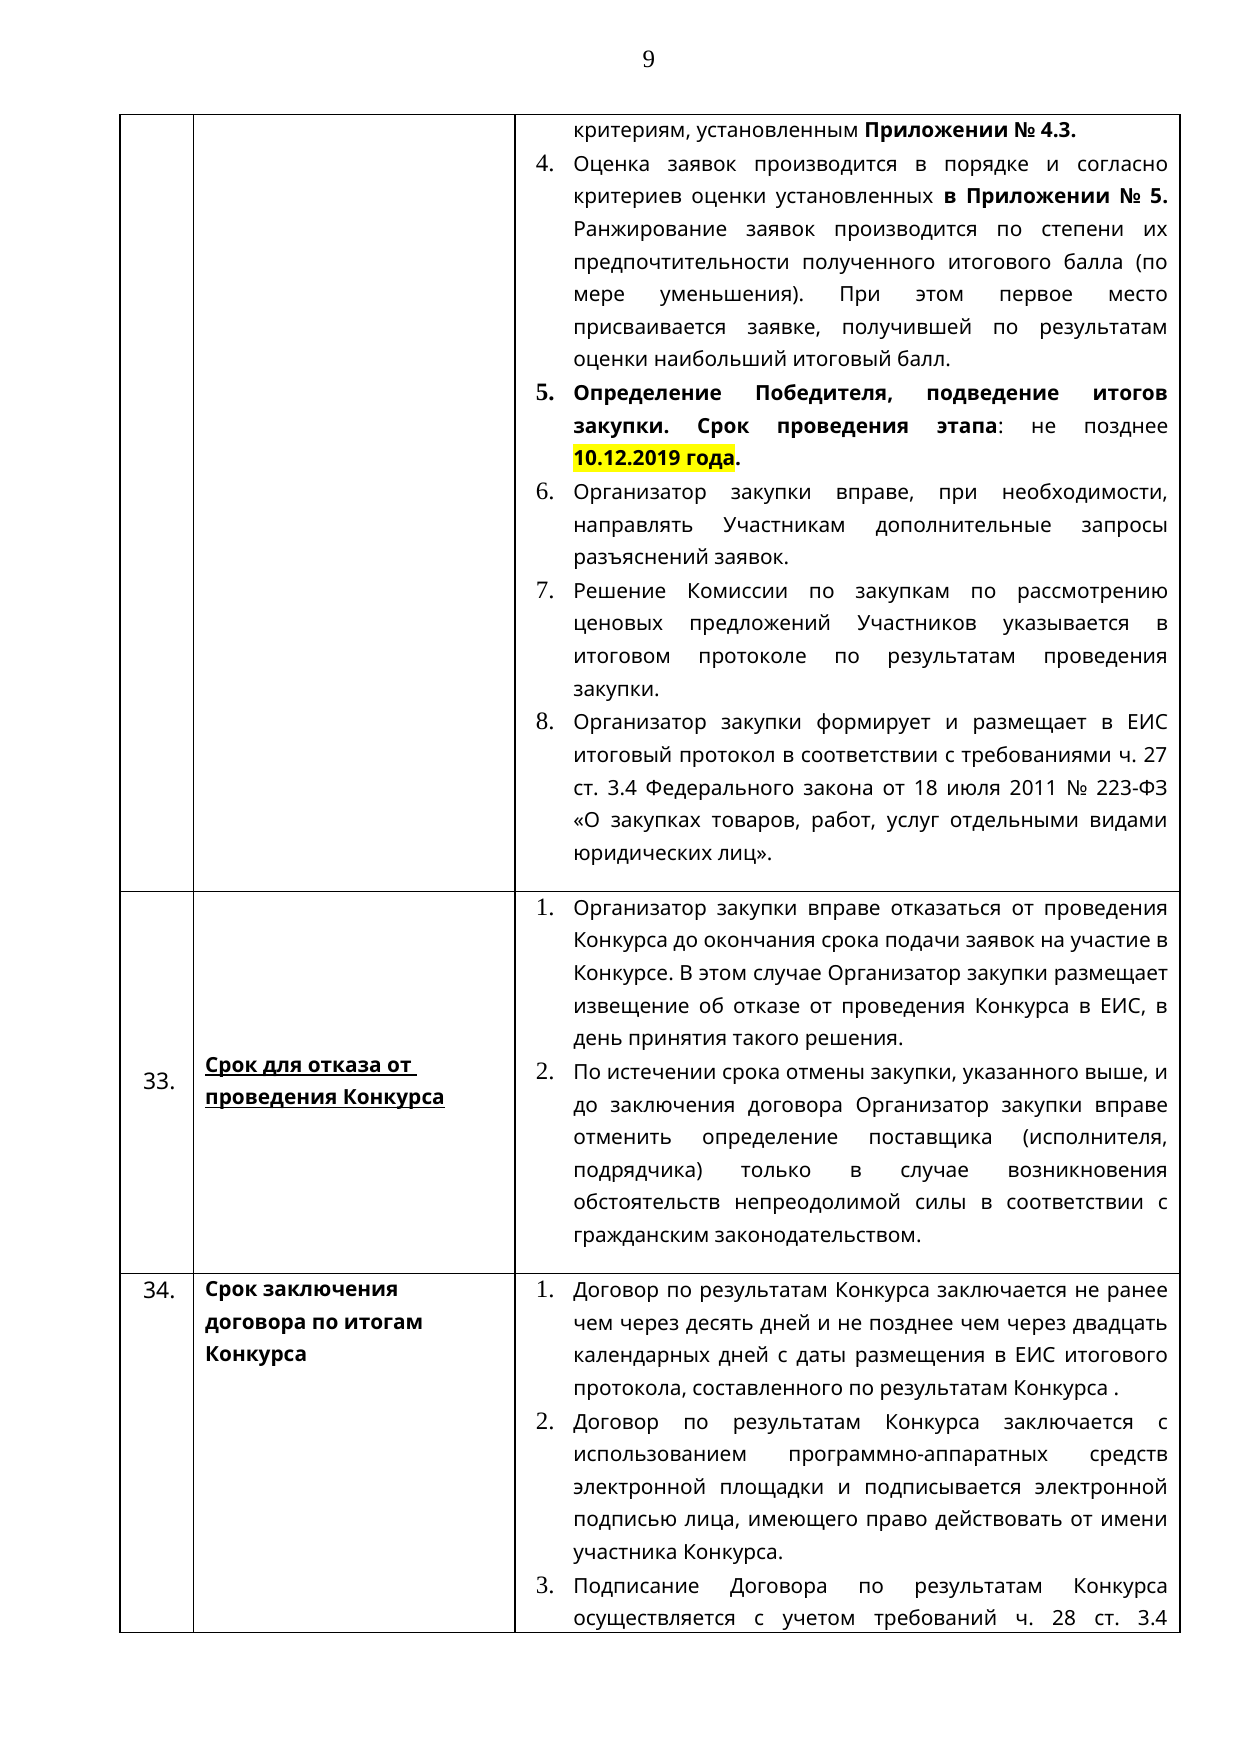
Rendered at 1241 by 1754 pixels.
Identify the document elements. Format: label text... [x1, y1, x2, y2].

table_cell [121, 1274, 193, 1632]
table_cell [194, 1274, 514, 1632]
table_cell [121, 892, 193, 1273]
table_cell [121, 115, 193, 891]
table_cell Организатор закупки вправе отказаться от проведения Конкурса до окончания срока подачи заявок на участие в Конкурсе. В этом случае Организатор закупки размещает извещение об отказе от проведения Конкурса в ЕИС, в день принятия такого решения. По истечении срока отмены закупки, указанного выше, и до заключения договора Организатор закупки вправе отменить определение поставщика (исполнителя, подрядчика) только в случае возникновения обстоятельств непреодолимой силы в соответствии с гражданским законодательством. [516, 892, 1179, 1273]
table_cell Срок для отказа от проведения Конкурса [194, 892, 514, 1273]
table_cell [194, 115, 514, 891]
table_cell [516, 1274, 1179, 1632]
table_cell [516, 115, 1179, 891]
